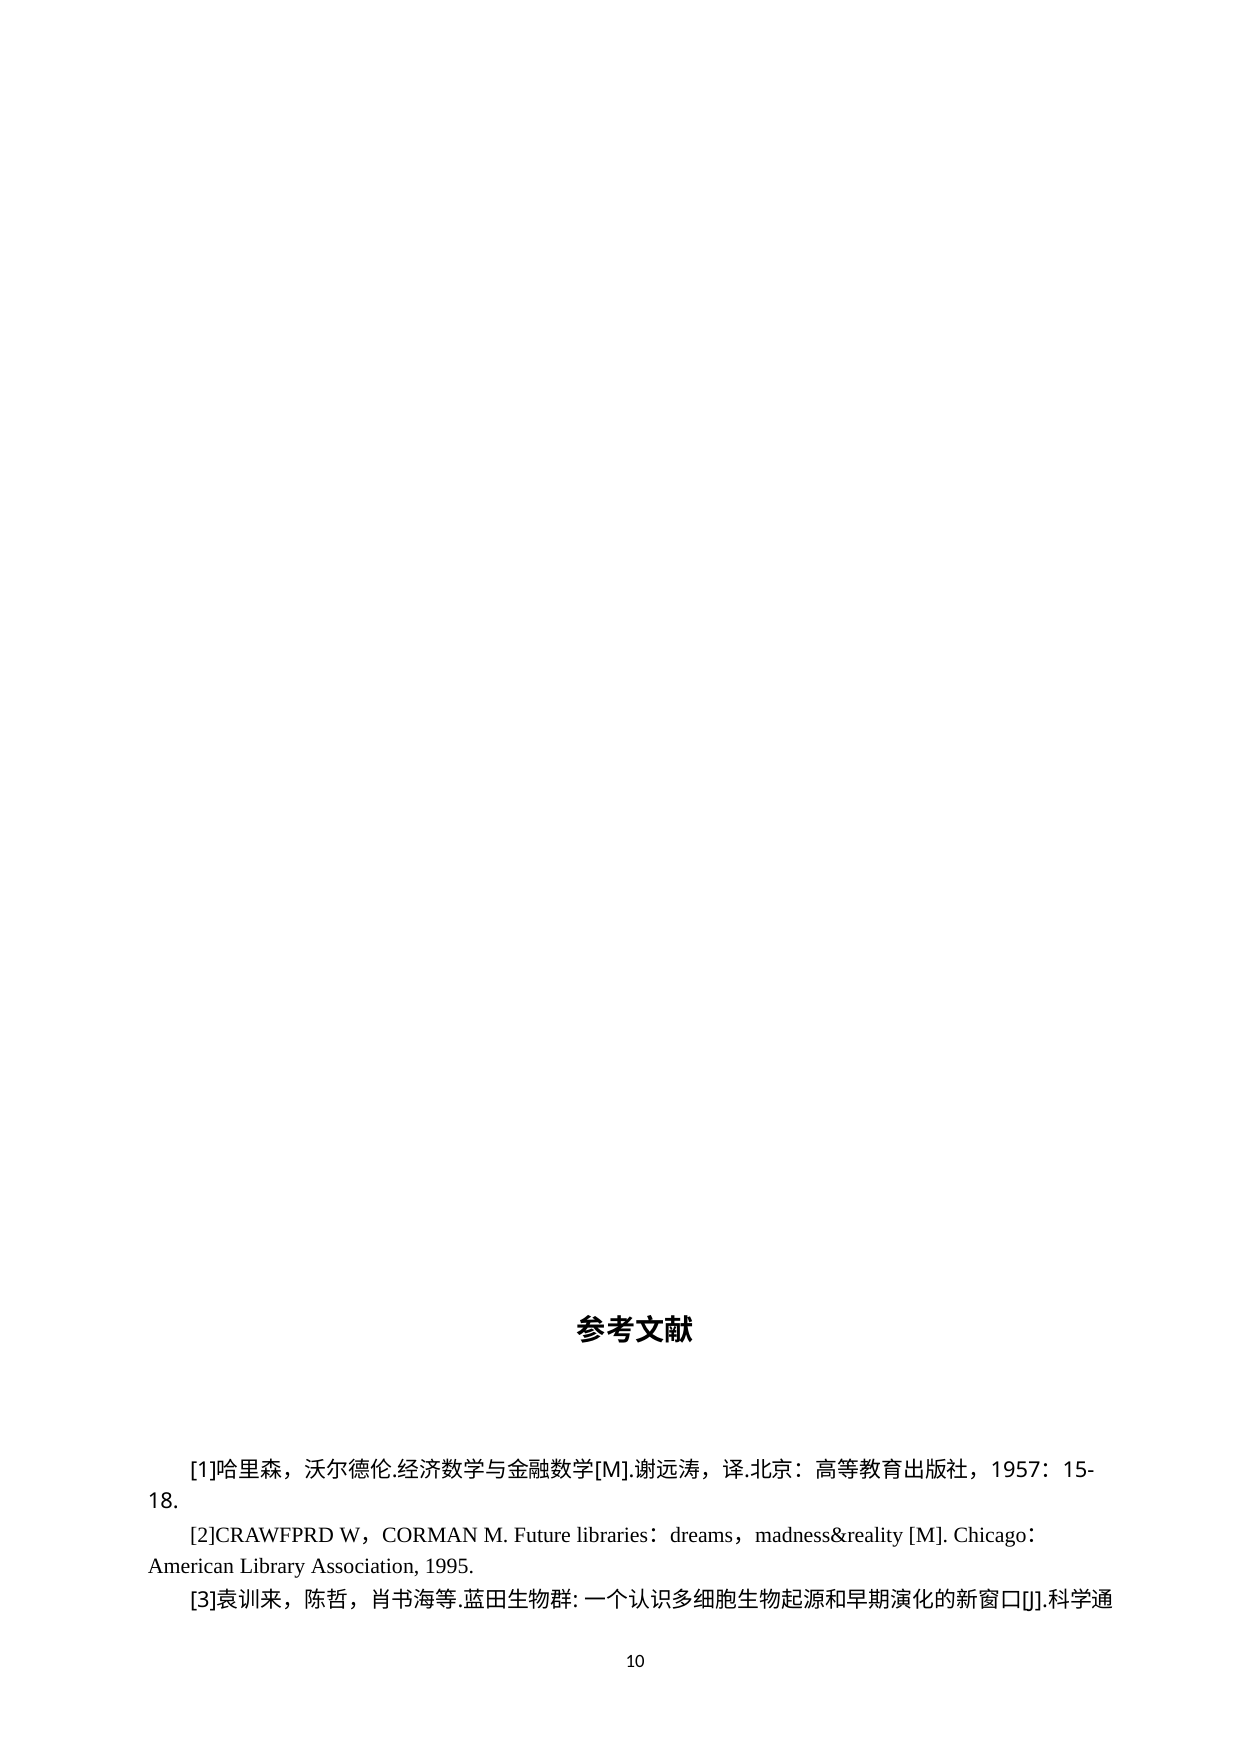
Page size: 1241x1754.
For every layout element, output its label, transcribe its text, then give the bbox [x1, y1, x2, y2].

subtitle 参考文献 [148, 1295, 1122, 1360]
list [148, 1581, 1122, 1614]
list CRAWFPRD W，CORMAN M. Future libraries：dreams，madness&reality [M]. Chicago：American Library Association, 1995. [148, 1516, 1122, 1581]
list 哈里森，沃尔德伦.经济数学与金融数学[M].谢远涛，译.北京：高等教育出版社，1957：15-18. [148, 1451, 1122, 1516]
